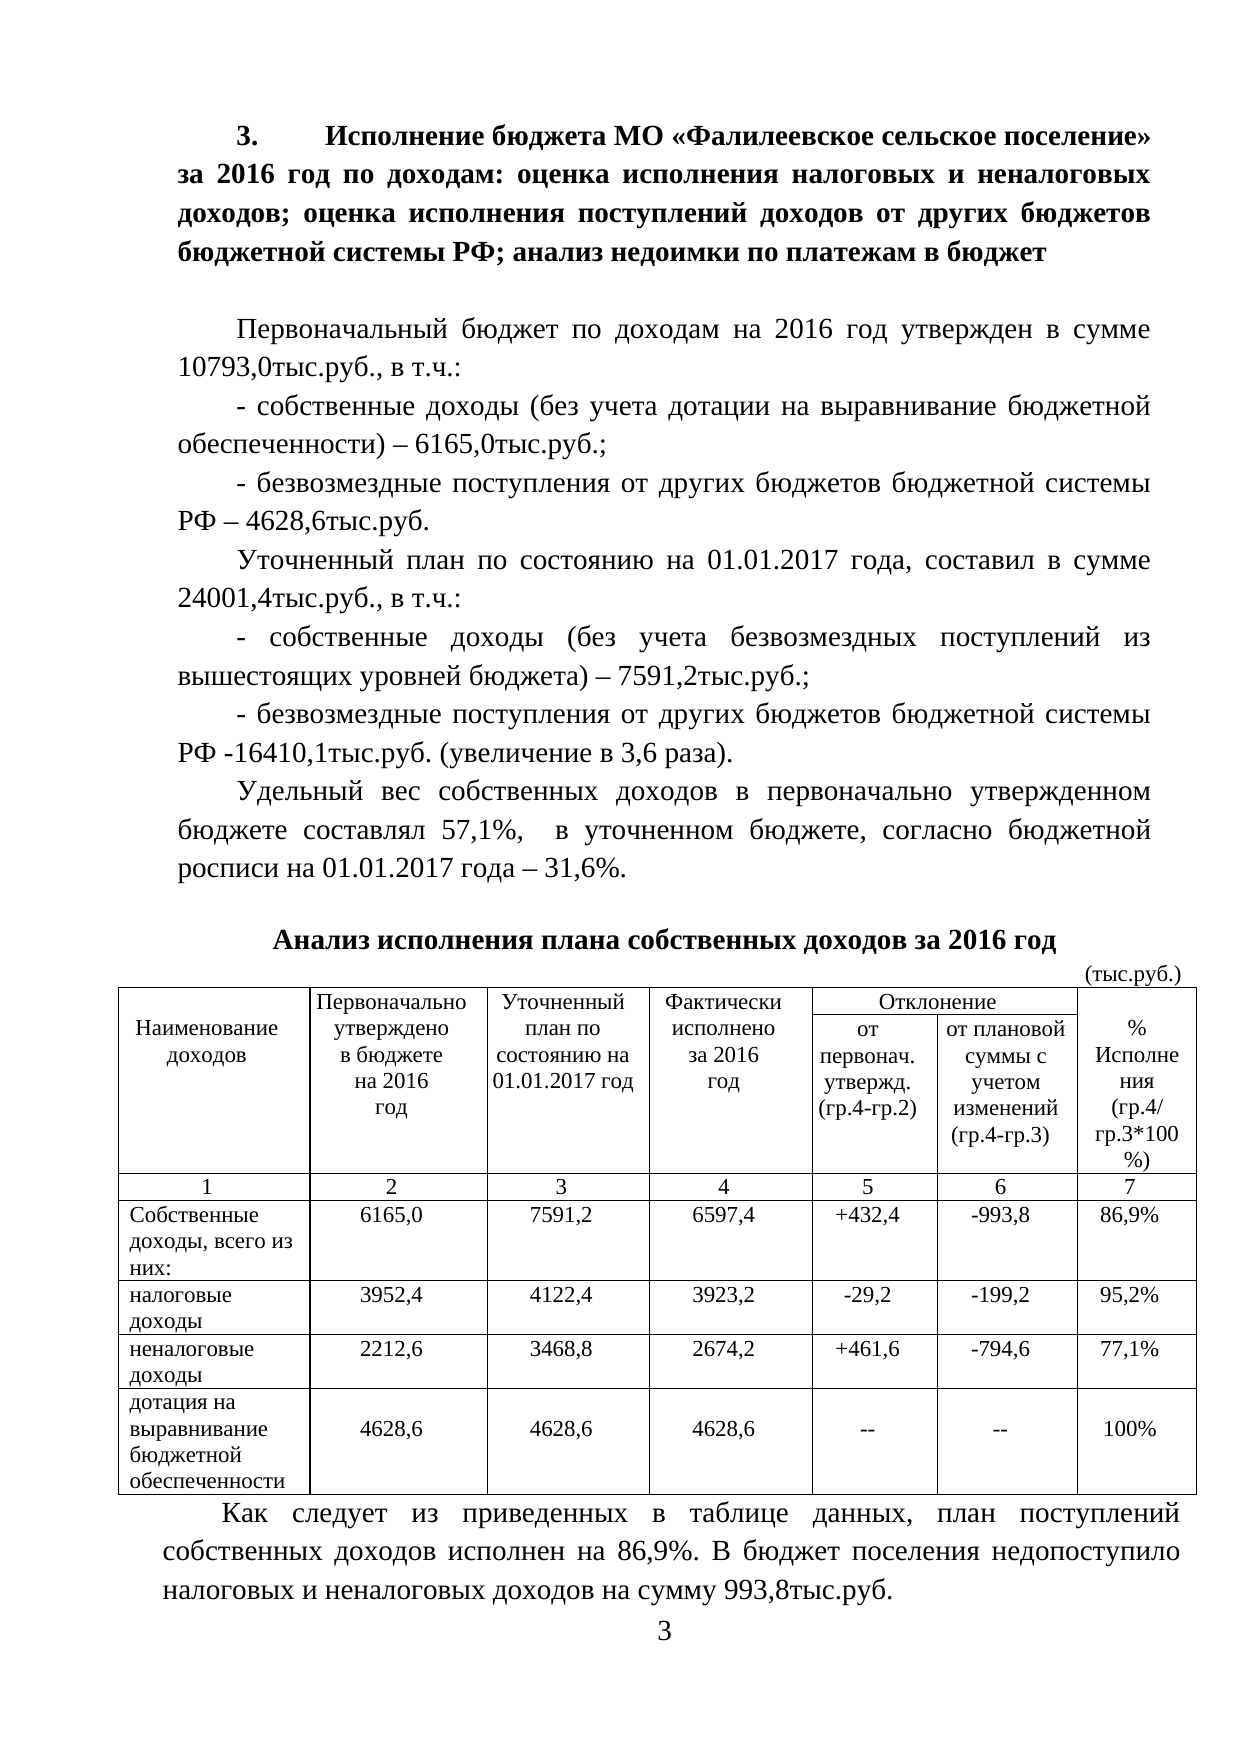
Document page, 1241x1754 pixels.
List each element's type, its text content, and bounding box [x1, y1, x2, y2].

text Удельный вес собственных доходов в первоначально утвержденном бюджете составлял 57,1%, в уточненном бюджете, согласно бюджетной росписи на 01.01.2017 года – 31,6%. [177, 773, 1152, 884]
table_cell 5 [813, 1174, 937, 1200]
table_cell -- [938, 1389, 1077, 1494]
text - безвозмездные поступления от других бюджетов бюджетной системы РФ – 4628,6тыс.руб. [177, 465, 1152, 537]
table_header Уточненный план по состоянию на 01.01.2017 год [488, 988, 649, 1172]
table_cell 7 [1078, 1174, 1196, 1200]
text - собственные доходы (без учета дотации на выравнивание бюджетной обеспеченности) – 6165,0тыс.руб.; [177, 388, 1152, 460]
table_cell налоговые доходы [119, 1281, 309, 1334]
table_header % Исполнения (гр.4/гр.3*100%) [1078, 988, 1196, 1172]
table_cell 1 [119, 1174, 309, 1200]
table_cell 2674,2 [650, 1335, 812, 1387]
table_cell от плановой суммы с учетом изменений (гр.4-гр.3) [938, 1015, 1077, 1172]
table_cell -29,2 [813, 1281, 937, 1334]
table_cell -199,2 [938, 1281, 1077, 1334]
table_cell 3468,8 [488, 1335, 649, 1387]
table_cell 4628,6 [311, 1389, 487, 1494]
text - безвозмездные поступления от других бюджетов бюджетной системы РФ -16410,1тыс.руб. (увеличение в 3,6 раза). [177, 696, 1152, 768]
table_header Отклонение [813, 988, 1077, 1014]
table_cell 77,1% [1078, 1335, 1196, 1387]
table_cell 3 [488, 1174, 649, 1200]
table_cell Собственные доходы, всего из них: [119, 1201, 309, 1280]
table_cell 6165,0 [311, 1201, 487, 1280]
list Исполнение бюджета МО «Фалилеевское сельское поселение» за 2016 год по доходам: оценка исполнения налоговых и неналоговых доходов; оценка исполнения поступлений доходов от других бюджетов бюджетной системы РФ; анализ недоимки по платежам в бюджет [177, 118, 1152, 267]
table_cell 3952,4 [311, 1281, 487, 1334]
text - собственные доходы (без учета безвозмездных поступлений из вышестоящих уровней бюджета) – 7591,2тыс.руб.; [177, 619, 1152, 691]
table_cell от первонач. утвержд. (гр.4-гр.2) [813, 1015, 937, 1172]
table_cell 2 [311, 1174, 487, 1200]
table_header Первоначально утверждено в бюджете на 2016 год [311, 988, 487, 1172]
table_cell +461,6 [813, 1335, 937, 1387]
table_cell 6597,4 [650, 1201, 812, 1280]
table_cell 4628,6 [488, 1389, 649, 1494]
table_header Наименование доходов [119, 988, 309, 1172]
table_cell 6 [938, 1174, 1077, 1200]
text Уточненный план по состоянию на 01.01.2017 года, составил в сумме 24001,4тыс.руб., в т.ч.: [177, 542, 1152, 614]
table_cell 4122,4 [488, 1281, 649, 1334]
table_header Фактически исполнено за 2016 год [650, 988, 812, 1172]
table_cell 4628,6 [650, 1389, 812, 1494]
list Первоначальный бюджет по доходам на 2016 год утвержден в сумме 10793,0тыс.руб., в т.ч.: [177, 311, 1152, 383]
text Анализ исполнения плана собственных доходов за 2016 год [177, 922, 1152, 956]
table_cell -794,6 [938, 1335, 1077, 1387]
table_cell -- [813, 1389, 937, 1494]
table_cell дотация на выравнивание бюджетной обеспеченности [119, 1389, 309, 1494]
table_cell 2212,6 [311, 1335, 487, 1387]
table_cell 100% [1078, 1389, 1196, 1494]
table_cell 3923,2 [650, 1281, 812, 1334]
table_cell +432,4 [813, 1201, 937, 1280]
table_cell 95,2% [1078, 1281, 1196, 1334]
table_cell -993,8 [938, 1201, 1077, 1280]
table_cell 86,9% [1078, 1201, 1196, 1280]
table_cell 4 [650, 1174, 812, 1200]
table_cell неналоговые доходы [119, 1335, 309, 1387]
text Как следует из приведенных в таблице данных, план поступлений собственных доходов исполнен на 86,9%. В бюджет поселения недопоступило налоговых и неналоговых доходов на сумму 993,8тыс.руб. [162, 1495, 1181, 1606]
text (тыс.руб.) [162, 961, 1181, 987]
table_cell 7591,2 [488, 1201, 649, 1280]
